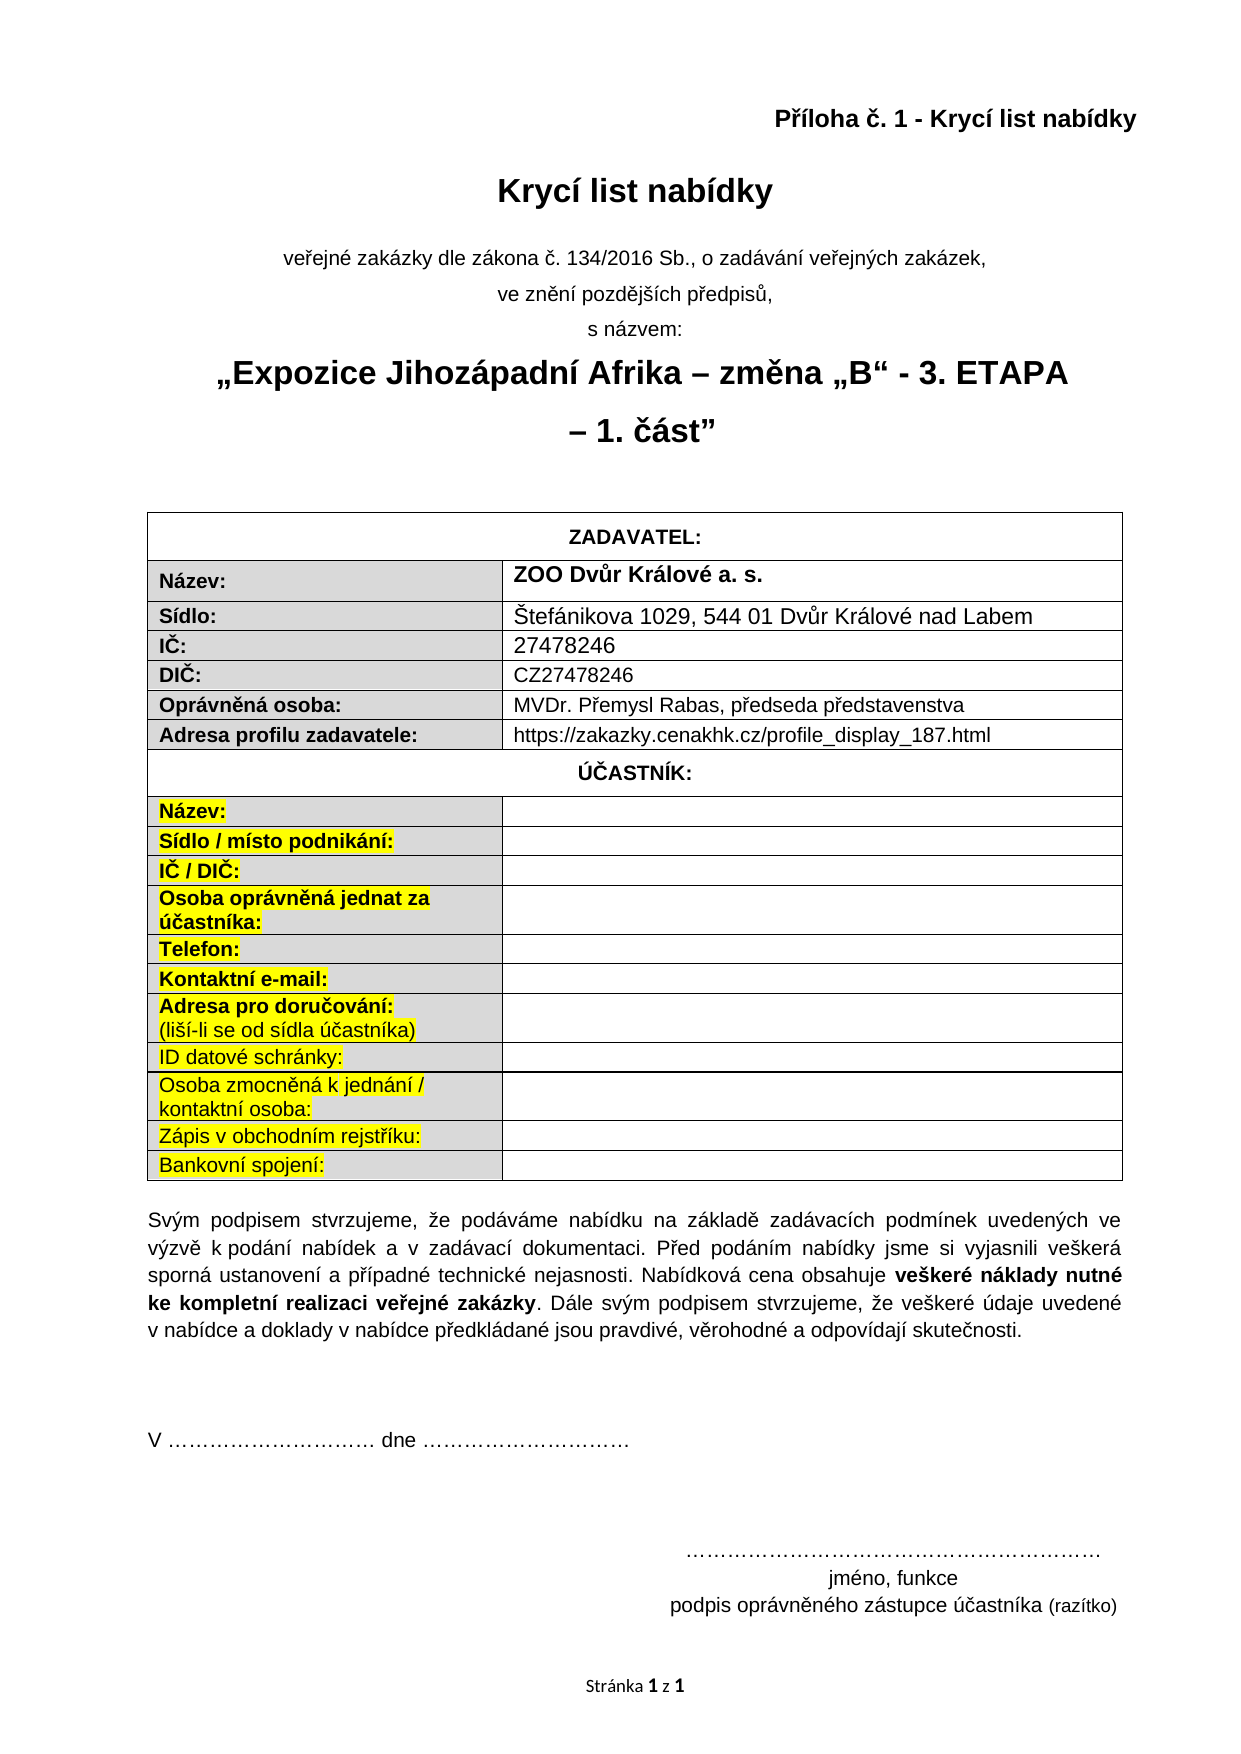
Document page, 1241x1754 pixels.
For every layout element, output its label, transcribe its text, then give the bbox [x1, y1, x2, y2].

table_cell Štefánikova 1029, 544 01 Dvůr Králové nad Labem [503, 602, 1122, 630]
table_cell [503, 1151, 1122, 1179]
table_cell https://zakazky.cenakhk.cz/profile_display_187.html [503, 720, 1122, 749]
table_cell Telefon: [148, 935, 502, 963]
table_cell ZOO Dvůr Králové a. s. [503, 561, 1122, 601]
table_cell [503, 994, 1122, 1042]
table_cell Osoba zmocněná k jednání / kontaktní osoba: [312, 1073, 502, 1120]
subtitle Příloha č. 1 - Krycí list nabídky [133, 104, 1137, 133]
table_cell DIČ: [148, 661, 502, 689]
table_cell ÚČASTNÍK: [148, 750, 1122, 796]
text jméno, funkce [650, 1566, 1137, 1589]
table_cell [503, 856, 1122, 885]
table_cell [503, 935, 1122, 963]
table_cell Oprávněná osoba: [148, 691, 502, 719]
subtitle Krycí list nabídky [133, 171, 1137, 209]
text V ………………………… dne ………………………… [148, 1428, 1137, 1452]
table_cell Zápis v obchodním rejstříku: [148, 1121, 502, 1150]
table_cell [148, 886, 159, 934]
table_cell MVDr. Přemysl Rabas, předseda představenstva [503, 691, 1122, 719]
text …………………………………………………… [650, 1538, 1137, 1562]
text ve znění pozdějších předpisů, [133, 281, 1137, 305]
table_cell Adresa pro doručování: (liší-li se od sídla účastníka) [394, 994, 502, 1042]
table_cell [503, 964, 1122, 993]
table_cell Sídlo: [148, 602, 502, 630]
table_cell IČ / DIČ: [148, 856, 502, 885]
table_cell Kontaktní e-mail: [148, 964, 502, 993]
table_cell CZ27478246 [503, 661, 1122, 689]
table_cell IČ: [148, 631, 502, 660]
table_cell Bankovní spojení: [148, 1151, 502, 1179]
table_cell Adresa profilu zadavatele: [148, 720, 502, 749]
table_cell [503, 827, 1122, 855]
text „Expozice Jihozápadní Afrika – změna „B“ - 3. ETAPA – 1. část” [148, 353, 1137, 449]
table_cell Název: [148, 561, 502, 601]
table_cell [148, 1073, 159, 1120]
table_header Zadavatel: [148, 513, 1122, 560]
table_cell [503, 1043, 1122, 1071]
table_cell 27478246 [503, 631, 1122, 660]
text veřejné zakázky dle zákona č. 134/2016 Sb., o zadávání veřejných zakázek, [133, 245, 1137, 269]
table_cell [503, 797, 1122, 826]
text podpis oprávněného zástupce účastníka (razítko) [650, 1593, 1137, 1617]
text s názvem: [133, 317, 1137, 341]
table_cell [503, 886, 1122, 934]
table_cell Název: [148, 797, 502, 826]
table_cell Osoba oprávněná jednat za účastníka: [262, 886, 502, 934]
table_cell [503, 1073, 1122, 1120]
table_cell [503, 1121, 1122, 1150]
text Svým podpisem stvrzujeme, že podáváme nabídku na základě zadávacích podmínek uvedených ve výzvě k podání nabídek a v zadávací dokumentaci. Před podáním nabídky jsme si vyjasnili veškerá sporná ustanovení a případné technické nejasnosti. Nabídková cena obsahuje veškeré náklady nutné ke kompletní realizaci veřejné zakázky. Dále svým podpisem stvrzujeme, že veškeré údaje uvedené v nabídce a doklady v nabídce předkládané jsou pravdivé, věrohodné a odpovídají skutečnosti. [148, 1208, 1122, 1342]
table_cell ID datové schránky: [148, 1043, 502, 1071]
table_cell Sídlo / místo podnikání: [148, 827, 502, 855]
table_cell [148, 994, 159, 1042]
